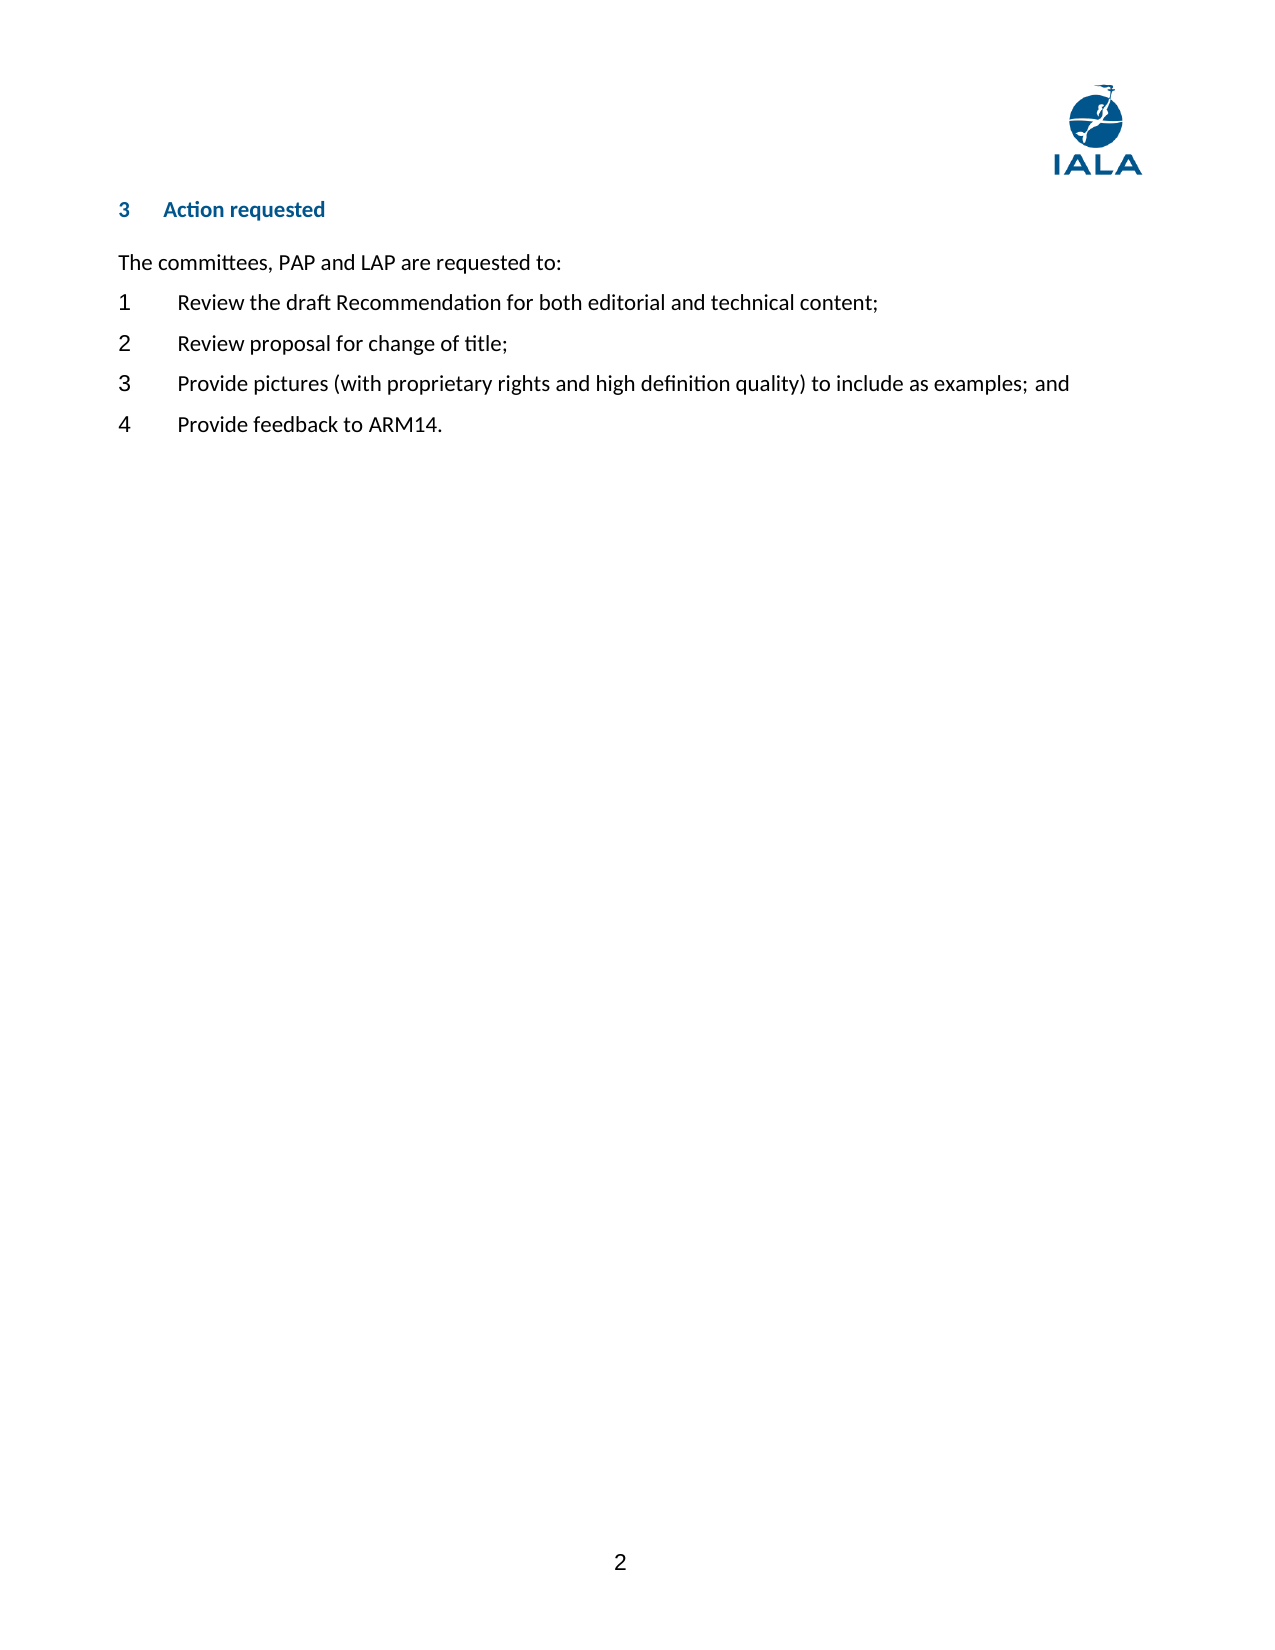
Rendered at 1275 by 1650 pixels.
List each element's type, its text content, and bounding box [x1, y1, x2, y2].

list Review the draft Recommendation for both editorial and technical content; [118, 288, 1157, 317]
text The committees, PAP and LAP are requested to: [118, 248, 1157, 276]
subtitle Action requested [118, 195, 1157, 223]
picture [1034, 75, 1157, 195]
list Review proposal for change of title; [118, 329, 1157, 357]
list Provide pictures (with proprietary rights and high definition quality) to include as examples; and [118, 369, 1157, 398]
list Provide feedback to ARM14. [118, 410, 1157, 438]
